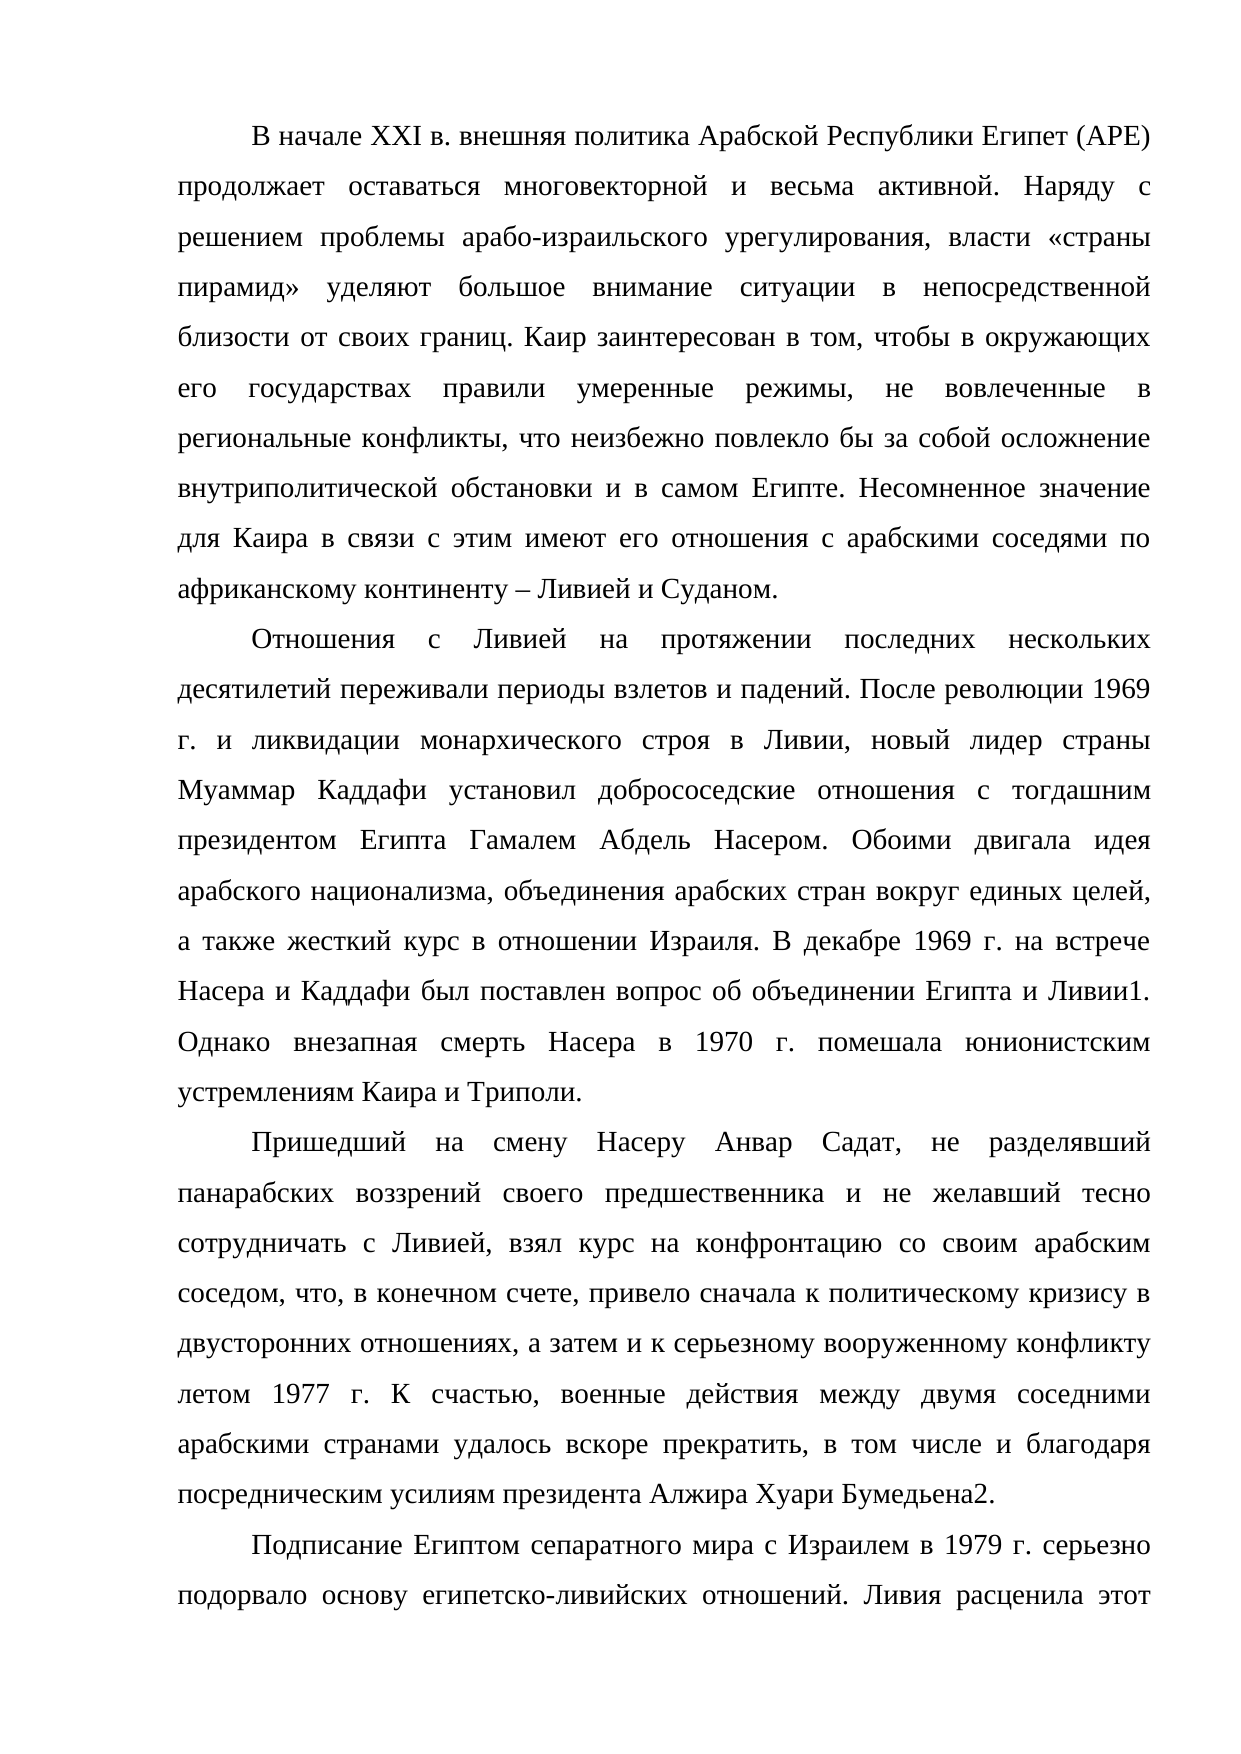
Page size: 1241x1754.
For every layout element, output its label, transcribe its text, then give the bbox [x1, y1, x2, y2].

text Пришедший на смену Насеру Анвар Садат, не разделявший панарабских воззрений своего предшественника и не желавший тесно сотрудничать с Ливией, взял курс на конфронтацию со своим арабским соседом, что, в конечном счете, привело сначала к политическому кризису в двусторонних отношениях, а затем и к серьезному вооруженному конфликту летом 1977 г. К счастью, военные действия между двумя соседними арабскими странами удалось вскоре прекратить, в том числе и благодаря посредническим усилиям президента Алжира Хуари Бумедьена2. [177, 1124, 1152, 1510]
text В начале XXI в. внешняя политика Арабской Республики Египет (АРЕ) продолжает оставаться многовекторной и весьма активной. Наряду с решением проблемы арабо-израильского урегулирования, власти «страны пирамид» уделяют большое внимание ситуации в непосредственной близости от своих границ. Каир заинтересован в том, чтобы в окружающих его государствах правили умеренные режимы, не вовлеченные в региональные конфликты, что неизбежно повлекло бы за собой осложнение внутриполитической обстановки и в самом Египте. Несомненное значение для Каира в связи с этим имеют его отношения с арабскими соседями по африканскому континенту – Ливией и Суданом. [177, 118, 1152, 604]
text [177, 1527, 1152, 1611]
text Отношения с Ливией на протяжении последних нескольких десятилетий переживали периоды взлетов и падений. После революции 1969 г. и ликвидации монархического строя в Ливии, новый лидер страны Муаммар Каддафи установил добрососедские отношения с тогдашним президентом Египта Гамалем Абдель Насером. Обоими двигала идея арабского национализма, объединения арабских стран вокруг единых целей, а также жесткий курс в отношении Израиля. В декабре 1969 г. на встрече Насера и Каддафи был поставлен вопрос об объединении Египта и Ливии1. Однако внезапная смерть Насера в 1970 г. помешала юнионистским устремлениям Каира и Триполи. [177, 621, 1152, 1108]
